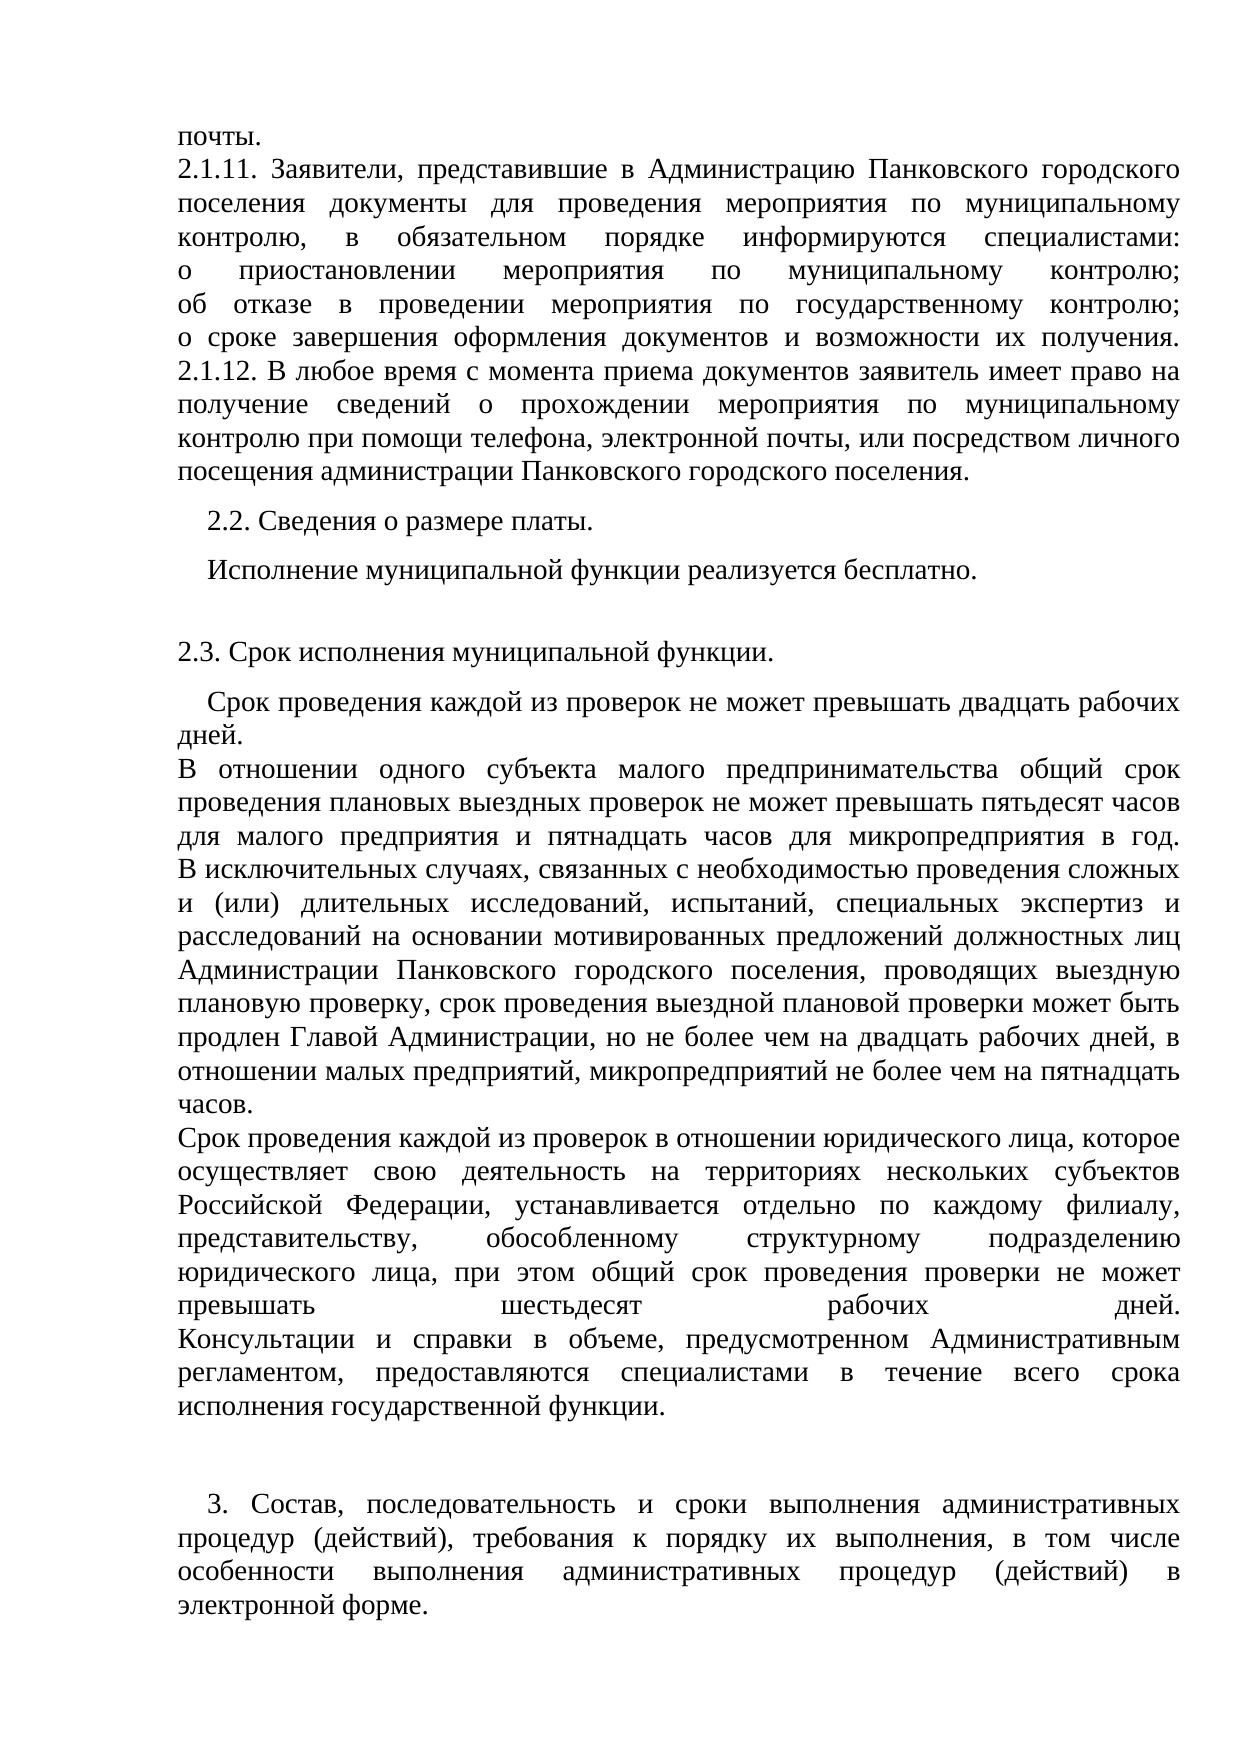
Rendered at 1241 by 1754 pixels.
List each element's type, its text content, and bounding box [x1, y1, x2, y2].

text 2.3. Срок исполнения муниципальной функции. [177, 601, 1181, 668]
text Исполнение муниципальной функции реализуется бесплатно. [177, 552, 1181, 585]
text 3. Состав, последовательность и сроки выполнения административных процедур (действий), требования к порядку их выполнения, в том числе особенности выполнения административных процедур (действий) в электронной форме. [177, 1486, 1181, 1621]
text 2.2. Сведения о размере платы. [177, 503, 1181, 536]
text Срок проведения каждой из проверок не может превышать двадцать рабочих дней. В отношении одного субъекта малого предпринимательства общий срок проведения плановых выездных проверок не может превышать пятьдесят часов для малого предприятия и пятнадцать часов для микропредприятия в год. В исключительных случаях, связанных с необходимостью проведения сложных и (или) длительных исследований, испытаний, специальных экспертиз и расследований на основании мотивированных предложений должностных лиц Администрации Панковского городского поселения, проводящих выездную плановую проверку, срок проведения выездной плановой проверки может быть продлен Главой Администрации, но не более чем на двадцать рабочих дней, в отношении малых предприятий, микропредприятий не более чем на пятнадцать часов. Срок проведения каждой из проверок в отношении юридического лица, которое осуществляет свою деятельность на территориях нескольких субъектов Российской Федерации, устанавливается отдельно по каждому филиалу, представительству, обособленному структурному подразделению юридического лица, при этом общий срок проведения проверки не может превышать шестьдесят рабочих дней. Консультации и справки в объеме, предусмотренном Административным регламентом, предоставляются специалистами в течение всего срока исполнения государственной функции. [177, 684, 1181, 1422]
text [177, 118, 1181, 487]
